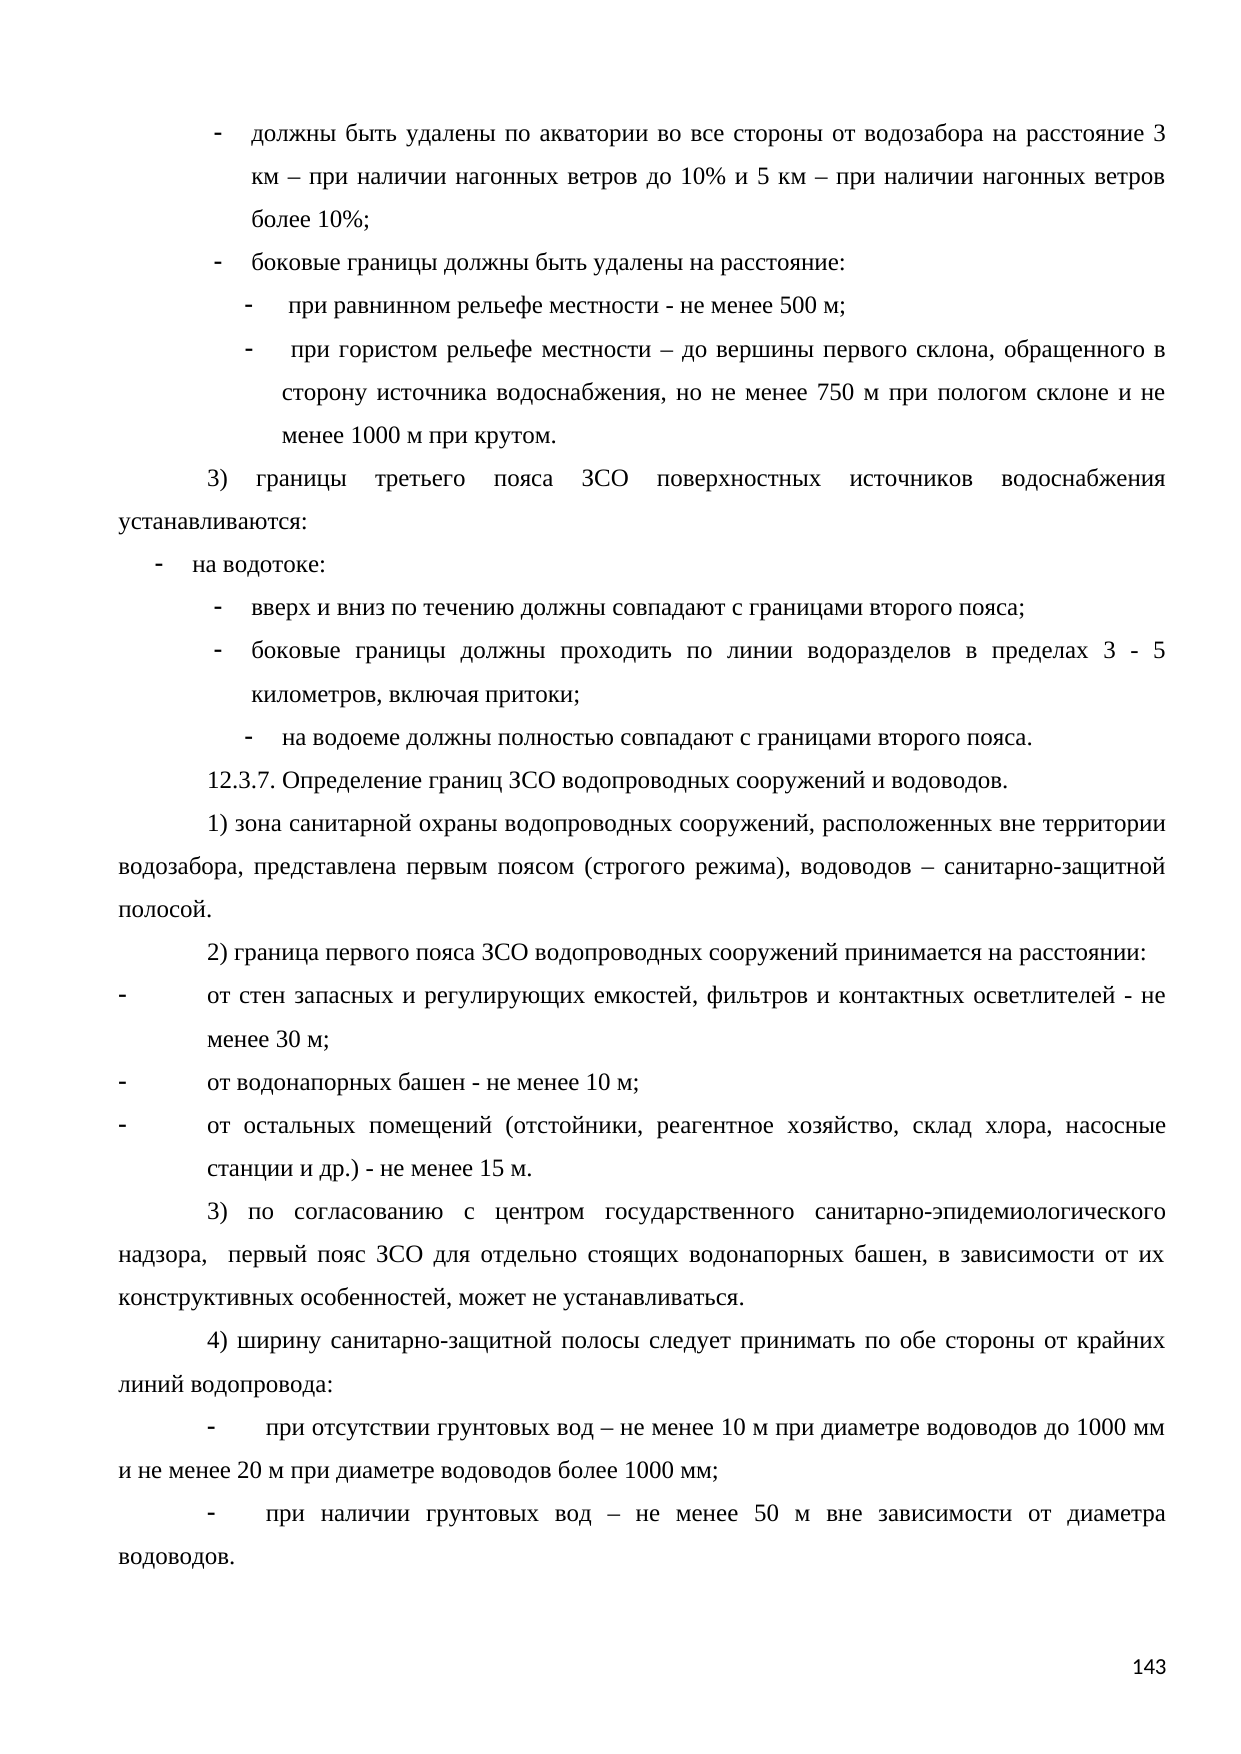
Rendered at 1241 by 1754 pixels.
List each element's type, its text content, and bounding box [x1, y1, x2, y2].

text 2) граница первого пояса ЗСО водопроводных сооружений принимается на расстоянии: [118, 937, 1167, 966]
list на водоеме должны полностью совпадают с границами второго пояса. [244, 722, 1167, 751]
text 1) зона санитарной охраны водопроводных сооружений, расположенных вне территории водозабора, представлена первым поясом (строгого режима), водоводов – санитарно-защитной полосой. [118, 808, 1167, 923]
text 3) по согласованию с центром государственного санитарно-эпидемиологического надзора, первый пояс ЗСО для отдельно стоящих водонапорных башен, в зависимости от их конструктивных особенностей, может не устанавливаться. [118, 1196, 1167, 1311]
list при гористом рельефе местности – до вершины первого склона, обращенного в сторону источника водоснабжения, но не менее 750 м при пологом склоне и не менее 1000 м при крутом. [244, 334, 1167, 449]
text 12.3.7. Определение границ ЗСО водопроводных сооружений и водоводов. [118, 765, 1167, 794]
list от остальных помещений (отстойники, реагентное хозяйство, склад хлора, насосные станции и др.) - не менее 15 м. [118, 1110, 1167, 1182]
text 3) границы третьего пояса ЗСО поверхностных источников водоснабжения устанавливаются: [118, 463, 1167, 535]
list на водотоке: [154, 549, 1167, 578]
list от водонапорных башен - не менее 10 м; [118, 1067, 1167, 1096]
text 4) ширину санитарно-защитной полосы следует принимать по обе стороны от крайних линий водопровода: [118, 1326, 1167, 1397]
list боковые границы должны быть удалены на расстояние: [213, 247, 1167, 276]
list вверх и вниз по течению должны совпадают с границами второго пояса; [213, 592, 1167, 621]
list боковые границы должны проходить по линии водоразделов в пределах 3 - 5 километров, включая притоки; [213, 636, 1167, 707]
list при наличии грунтовых вод – не менее 50 м вне зависимости от диаметра водоводов. [118, 1498, 1167, 1570]
list при равнинном рельефе местности - не менее 500 м; [244, 291, 1167, 319]
list от стен запасных и регулирующих емкостей, фильтров и контактных осветлителей - не менее 30 м; [118, 981, 1167, 1052]
list должны быть удалены по акватории во все стороны от водозабора на расстояние 3 км – при наличии нагонных ветров до 10% и 5 км – при наличии нагонных ветров более 10%; [213, 118, 1167, 233]
list при отсутствии грунтовых вод – не менее 10 м при диаметре водоводов до 1000 мм и не менее 20 м при диаметре водоводов более 1000 мм; [118, 1412, 1167, 1484]
